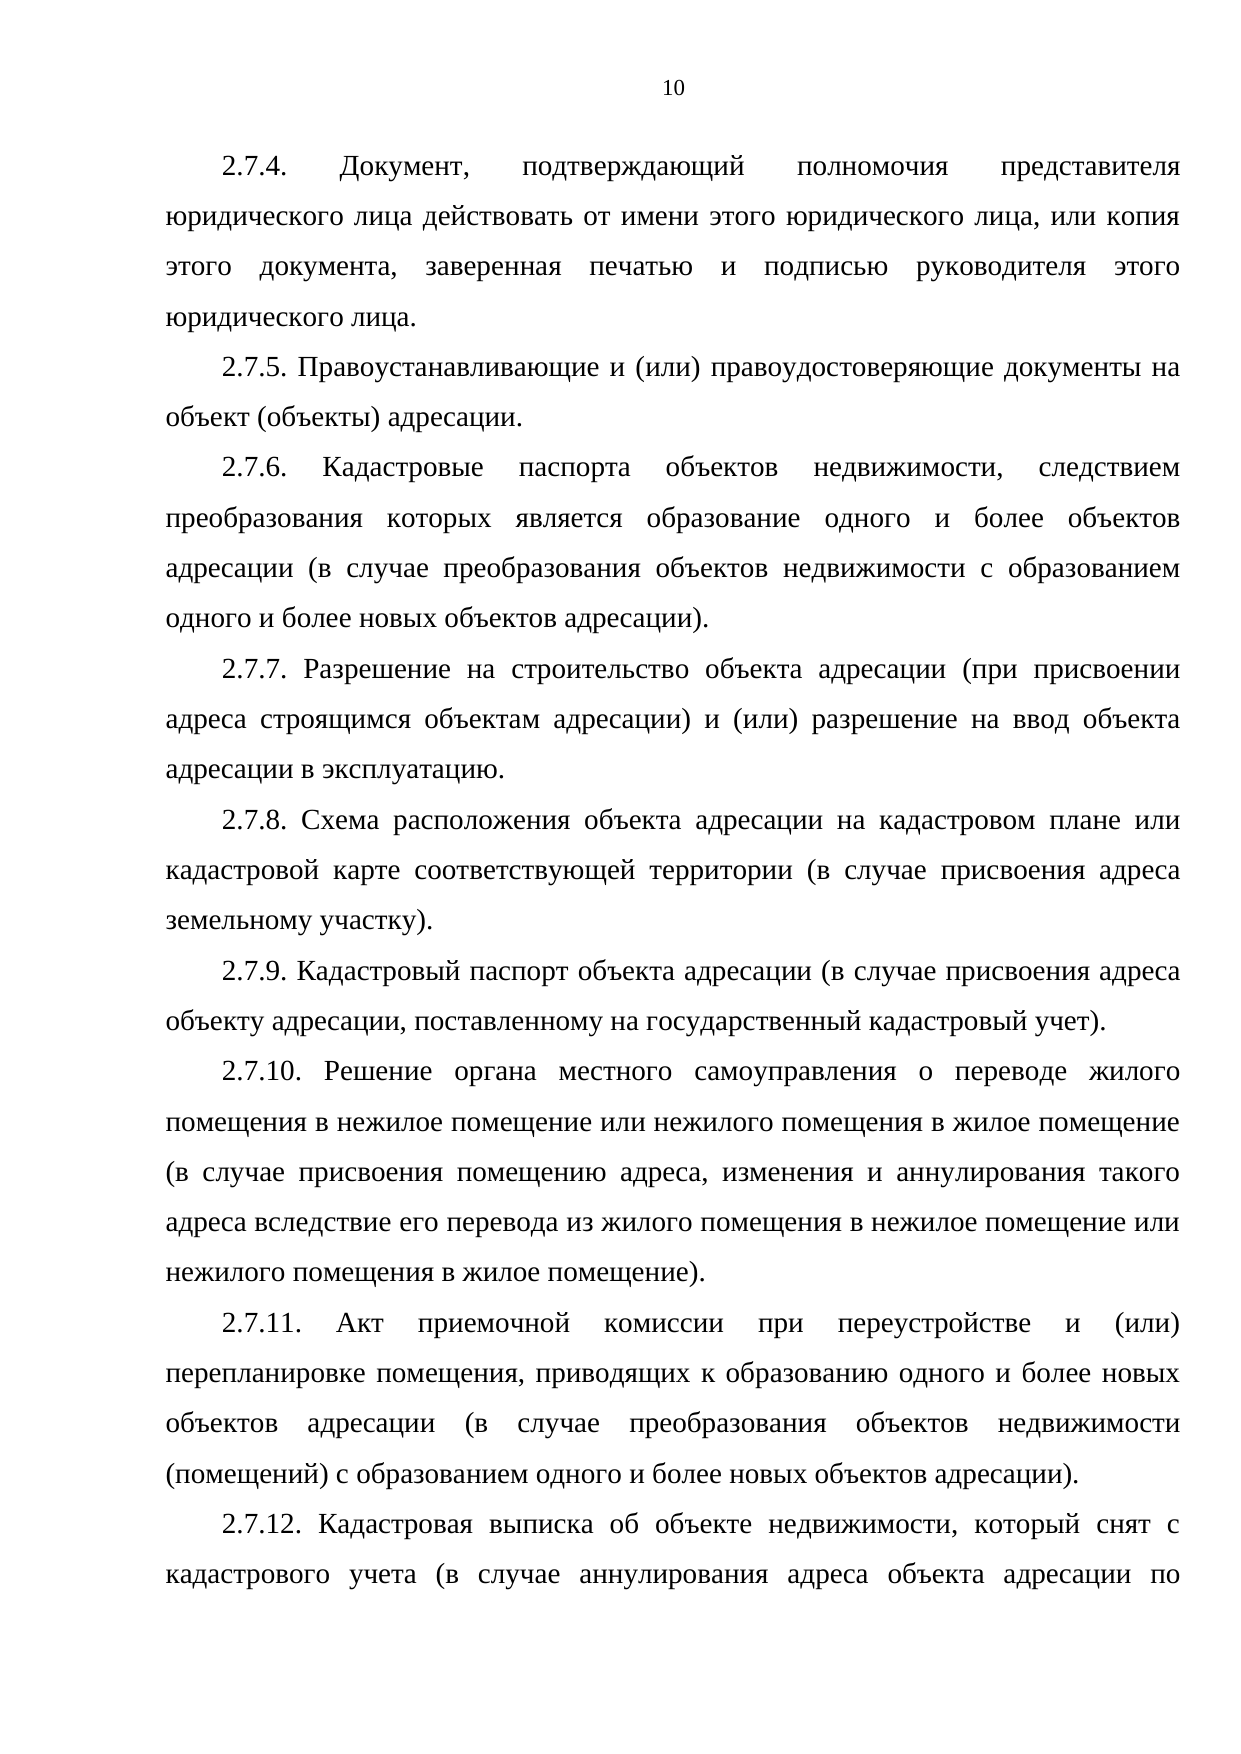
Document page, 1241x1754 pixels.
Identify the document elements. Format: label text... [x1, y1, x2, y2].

text 2.7.6. Кадастровые паспорта объектов недвижимости, следствием преобразования которых является образование одного и более объектов адресации (в случае преобразования объектов недвижимости с образованием одного и более новых объектов адресации). [165, 449, 1181, 634]
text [165, 1506, 1181, 1590]
text 2.7.10. Решение органа местного самоуправления о переводе жилого помещения в нежилое помещение или нежилого помещения в жилое помещение (в случае присвоения помещению адреса, изменения и аннулирования такого адреса вследствие его перевода из жилого помещения в нежилое помещение или нежилого помещения в жилое помещение). [165, 1053, 1181, 1288]
text 2.7.11. Акт приемочной комиссии при переустройстве и (или) перепланировке помещения, приводящих к образованию одного и более новых объектов адресации (в случае преобразования объектов недвижимости (помещений) с образованием одного и более новых объектов адресации). [165, 1305, 1181, 1489]
text 2.7.4. Документ, подтверждающий полномочия представителя юридического лица действовать от имени этого юридического лица, или копия этого документа, заверенная печатью и подписью руководителя этого юридического лица. [165, 148, 1181, 332]
text 2.7.8. Схема расположения объекта адресации на кадастровом плане или кадастровой карте соответствующей территории (в случае присвоения адреса земельному участку). [165, 802, 1181, 936]
text 2.7.7. Разрешение на строительство объекта адресации (при присвоении адреса строящимся объектам адресации) и (или) разрешение на ввод объекта адресации в эксплуатацию. [165, 651, 1181, 785]
text 2.7.9. Кадастровый паспорт объекта адресации (в случае присвоения адреса объекту адресации, поставленному на государственный кадастровый учет). [165, 953, 1181, 1037]
text 2.7.5. Правоустанавливающие и (или) правоудостоверяющие документы на объект (объекты) адресации. [165, 349, 1181, 433]
